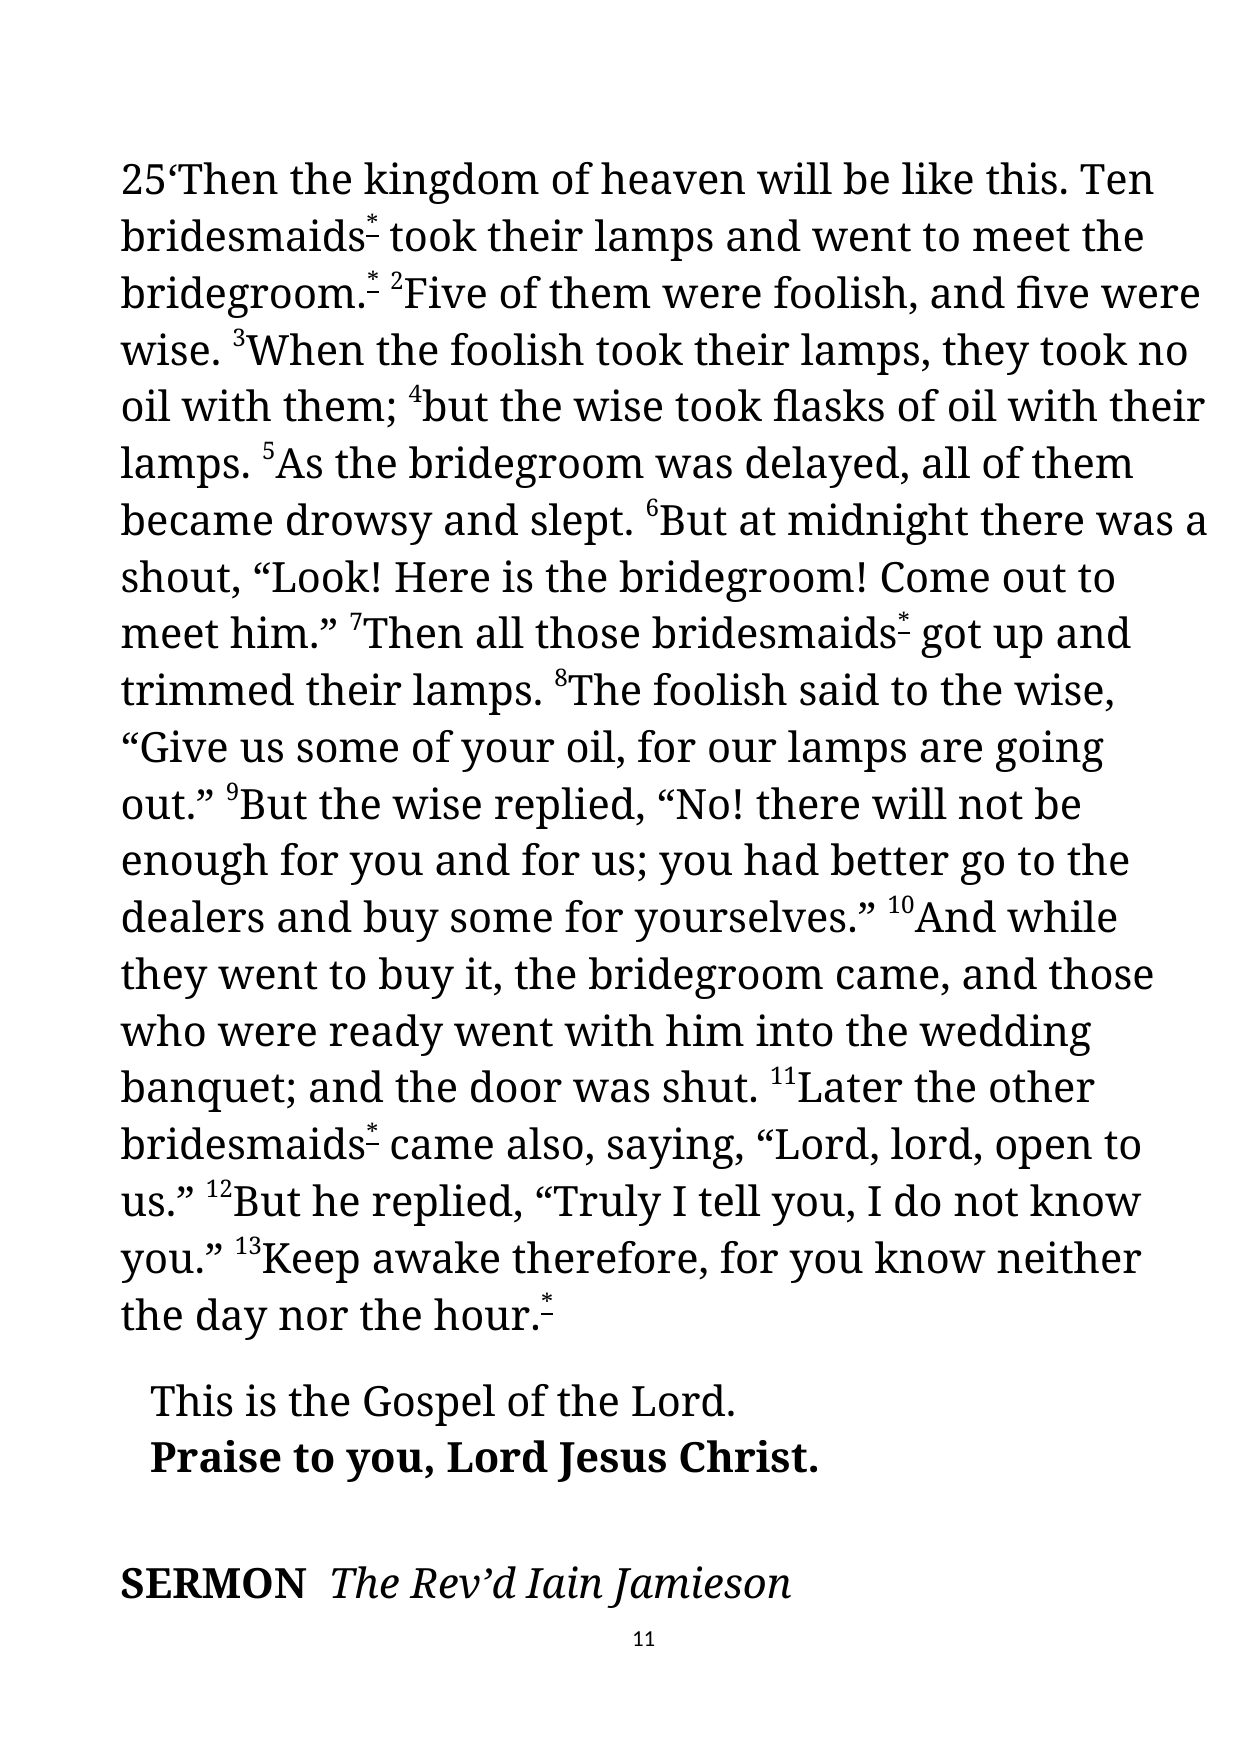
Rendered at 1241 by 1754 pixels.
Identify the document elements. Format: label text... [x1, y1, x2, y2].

text Praise to you, Lord Jesus Christ. [150, 1428, 1137, 1485]
text This is the Gospel of the Lord. [150, 1371, 1137, 1428]
text 25‘Then the kingdom of heaven will be like this. Ten bridesmaids* took their lamps and went to meet the bridegroom.* 2Five of them were foolish, and five were wise. 3When the foolish took their lamps, they took no oil with them; 4but the wise took flasks of oil with their lamps. 5As the bridegroom was delayed, all of them became drowsy and slept. 6But at midnight there was a shout, “Look! Here is the bridegroom! Come out to meet him.” 7Then all those bridesmaids* got up and trimmed their lamps. 8The foolish said to the wise, “Give us some of your oil, for our lamps are going out.” 9But the wise replied, “No! there will not be enough for you and for us; you had better go to the dealers and buy some for yourselves.” 10And while they went to buy it, the bridegroom came, and those who were ready went with him into the wedding banquet; and the door was shut. 11Later the other bridesmaids* came also, saying, “Lord, lord, open to us.” 12But he replied, “Truly I tell you, I do not know you.” 13Keep awake therefore, for you know neither the day nor the hour.* [120, 150, 1212, 1342]
text SERMON The Rev’d Iain Jamieson [120, 1554, 1212, 1611]
